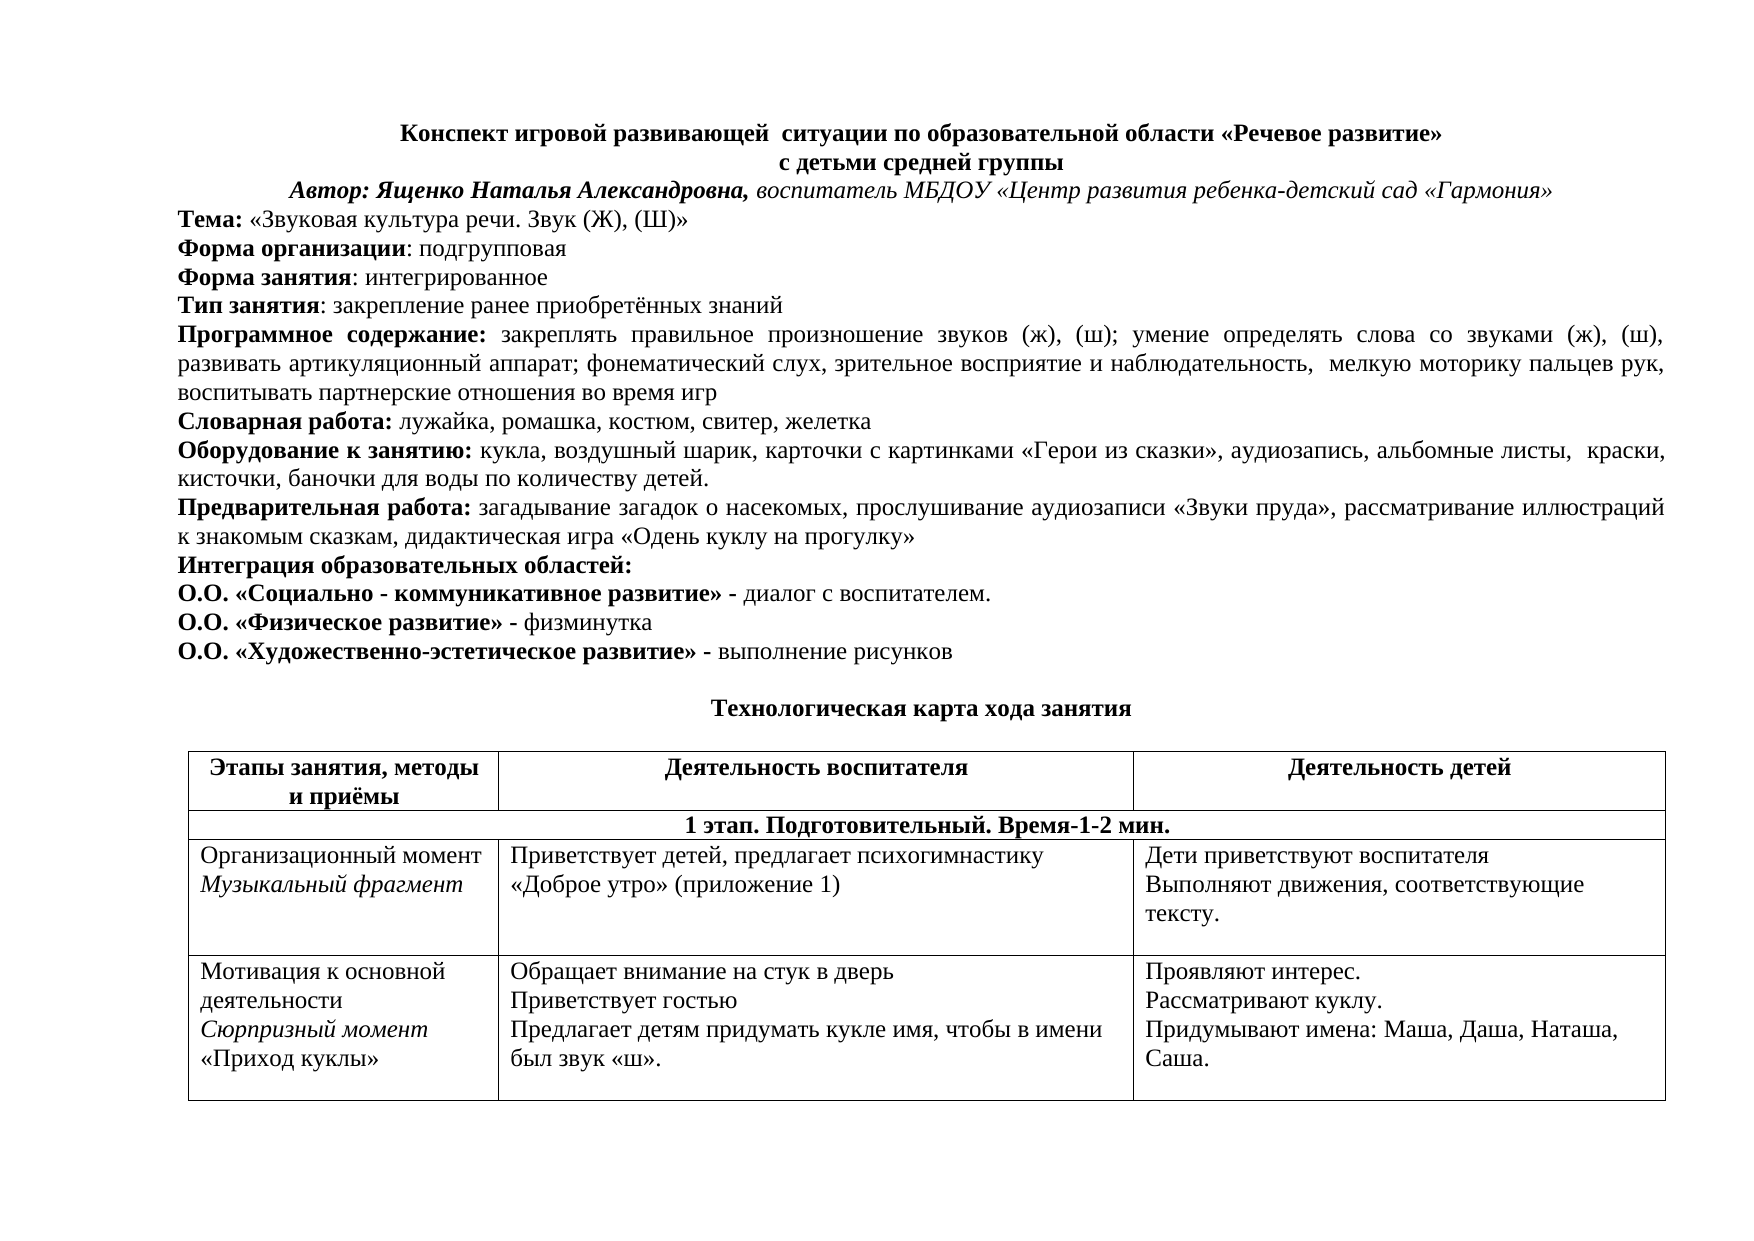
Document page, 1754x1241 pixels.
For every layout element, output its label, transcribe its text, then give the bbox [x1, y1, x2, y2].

table_cell Приветствует детей, предлагает психогимнастику «Доброе утро» (приложение 1) [499, 840, 1133, 955]
text Тема: «Звуковая культура речи. Звук (Ж), (Ш)» [177, 204, 1665, 233]
text Автор: Ященко Наталья Александровна, воспитатель МБДОУ «Центр развития ребенка-детский сад «Гармония» [177, 176, 1665, 204]
text Форма занятия: интегрированное [177, 262, 1665, 291]
text с детьми средней группы [177, 147, 1665, 176]
table_cell Мотивация к основной деятельности Сюрпризный момент «Приход куклы» [189, 956, 498, 1100]
table_cell Организационный момент Музыкальный фрагмент [189, 840, 498, 955]
text Форма организации: подгрупповая [177, 233, 1665, 262]
text Словарная работа: лужайка, ромашка, костюм, свитер, желетка [177, 406, 1665, 435]
table_cell Обращает внимание на стук в дверь Приветствует гостью Предлагает детям придумать кукле имя, чтобы в имени был звук «ш». [499, 956, 1133, 1100]
table_cell Дети приветствуют воспитателя Выполняют движения, соответствующие тексту. [1134, 840, 1665, 955]
text О.О. «Художественно-эстетическое развитие» - выполнение рисунков [177, 636, 1665, 665]
table_cell 1 этап. Подготовительный. Время-1-2 мин. [189, 811, 1665, 839]
table_header Деятельность воспитателя [499, 752, 1133, 809]
text Интеграция образовательных областей: [177, 550, 1665, 578]
text Технологическая карта хода занятия [177, 693, 1665, 722]
text Предварительная работа: загадывание загадок о насекомых, прослушивание аудиозаписи «Звуки пруда», рассматривание иллюстраций к знакомым сказкам, дидактическая игра «Одень куклу на прогулку» [177, 492, 1665, 550]
text Программное содержание: закреплять правильное произношение звуков (ж), (ш); умение определять слова со звуками (ж), (ш), развивать артикуляционный аппарат; фонематический слух, зрительное восприятие и наблюдательность, мелкую моторику пальцев рук, воспитывать партнерские отношения во время игр [177, 319, 1665, 406]
text Оборудование к занятию: кукла, воздушный шарик, карточки с картинками «Герои из сказки», аудиозапись, альбомные листы, краски, кисточки, баночки для воды по количеству детей. [177, 435, 1665, 492]
table_cell Проявляют интерес. Рассматривают куклу. Придумывают имена: Маша, Даша, Наташа, Саша. [1134, 956, 1665, 1100]
text Тип занятия: закрепление ранее приобретённых знаний [177, 291, 1665, 319]
table_header Деятельность детей [1134, 752, 1665, 809]
text Конспект игровой развивающей ситуации по образовательной области «Речевое развитие» [177, 118, 1665, 147]
table_header Этапы занятия, методы и приёмы [189, 752, 498, 809]
text О.О. «Социально - коммуникативное развитие» - диалог с воспитателем. [177, 578, 1665, 607]
text О.О. «Физическое развитие» - физминутка [177, 607, 1665, 636]
